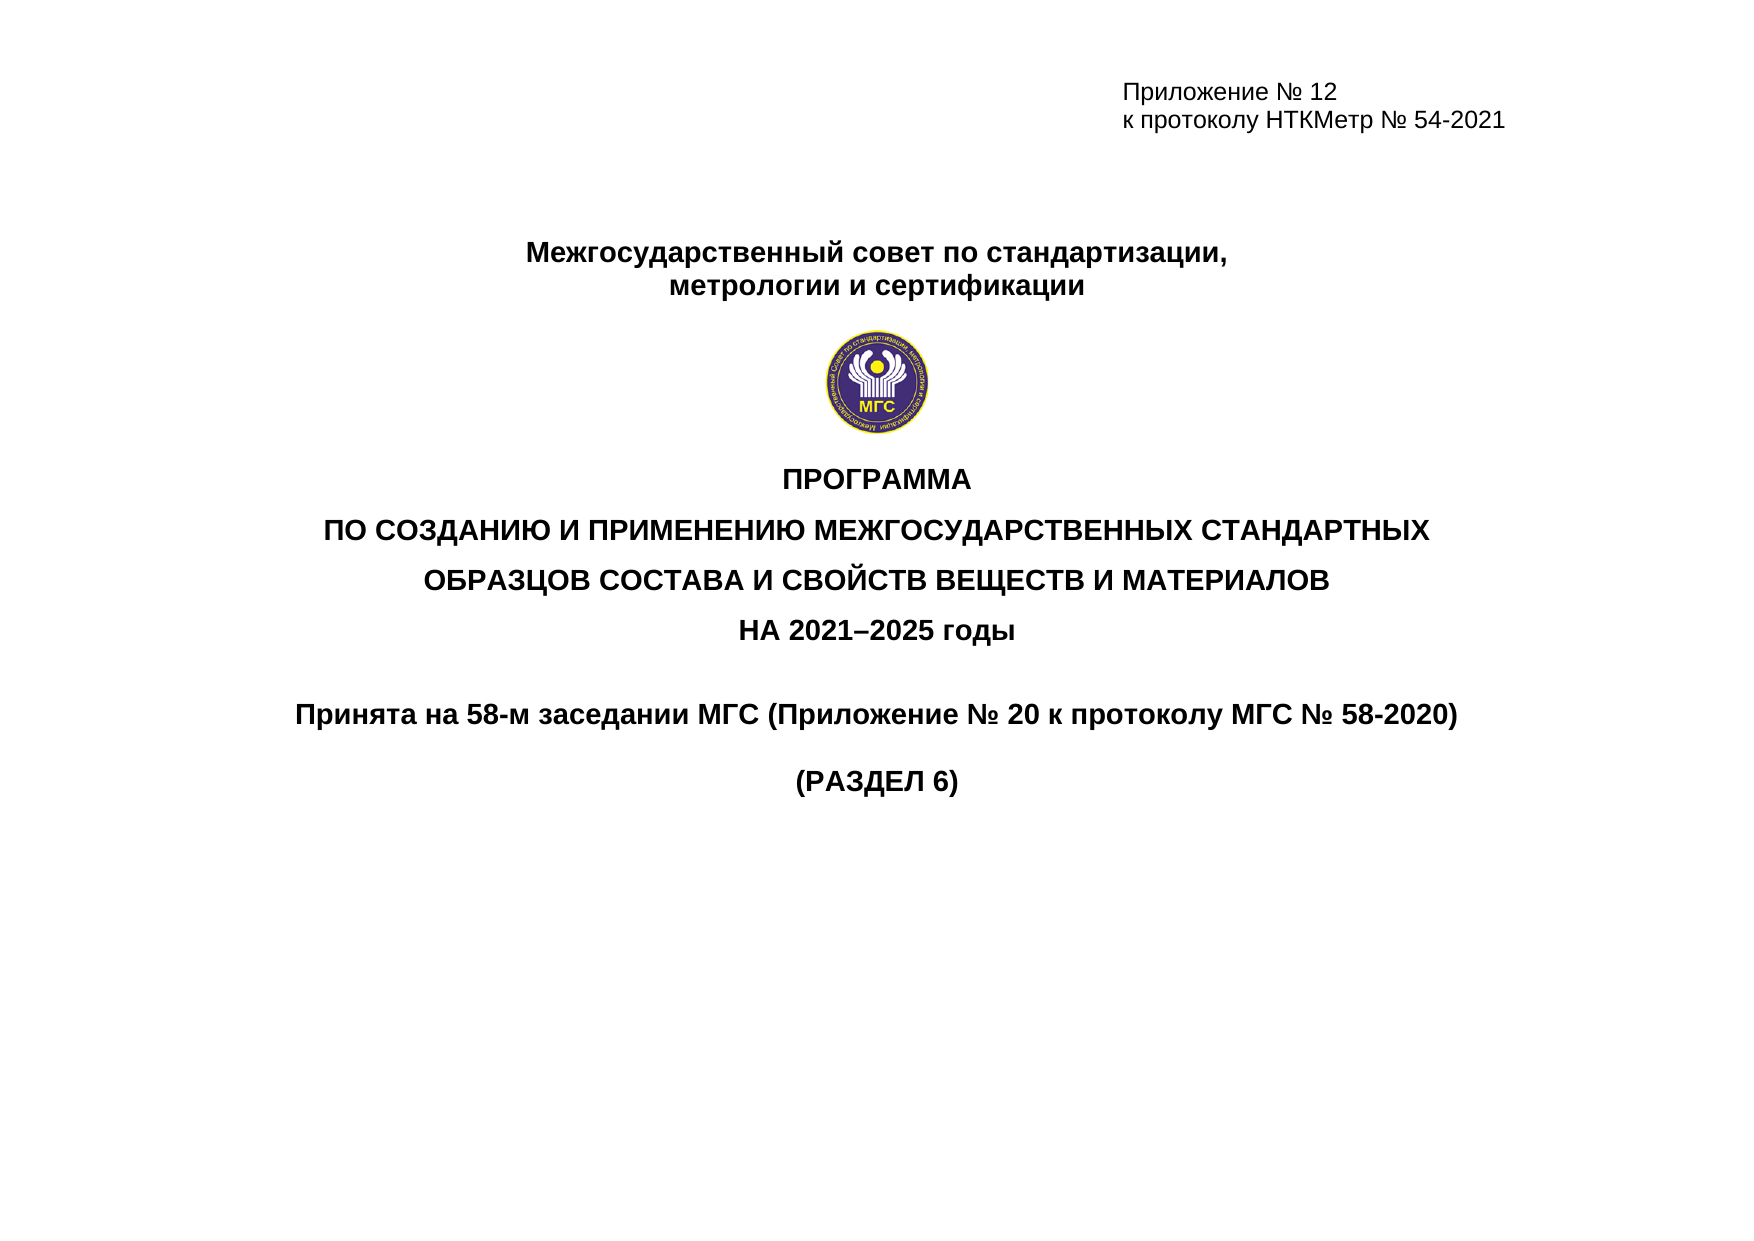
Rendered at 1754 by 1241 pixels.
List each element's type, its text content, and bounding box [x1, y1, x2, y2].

text Приложение № 12 [118, 77, 1636, 106]
text Принята на 58-м заседании МГС (Приложение № 20 к протоколу МГС № 58-2020) [118, 697, 1636, 731]
subtitle НА 2021–2025 годы [118, 613, 1636, 647]
text Межгосударственный совет по стандартизации, [118, 235, 1636, 268]
text метрологии и сертификации [118, 268, 1636, 302]
text к протоколу НТКМетр № 54-2021 [118, 106, 1636, 134]
text ОБРАЗЦОВ СОСТАВА И СВОЙСТВ ВЕЩЕСТВ И МАТЕРИАЛОВ [118, 563, 1636, 596]
subtitle ПРОГРАММа [118, 462, 1636, 496]
picture [825, 330, 929, 434]
subtitle ПО СОЗДАНИЮ И ПРИМЕНЕНИЮ МЕЖГОСУДАРСТВЕННЫХ СТАНДАРТНЫХ [118, 512, 1636, 546]
text (РАЗДЕЛ 6) [118, 764, 1636, 798]
